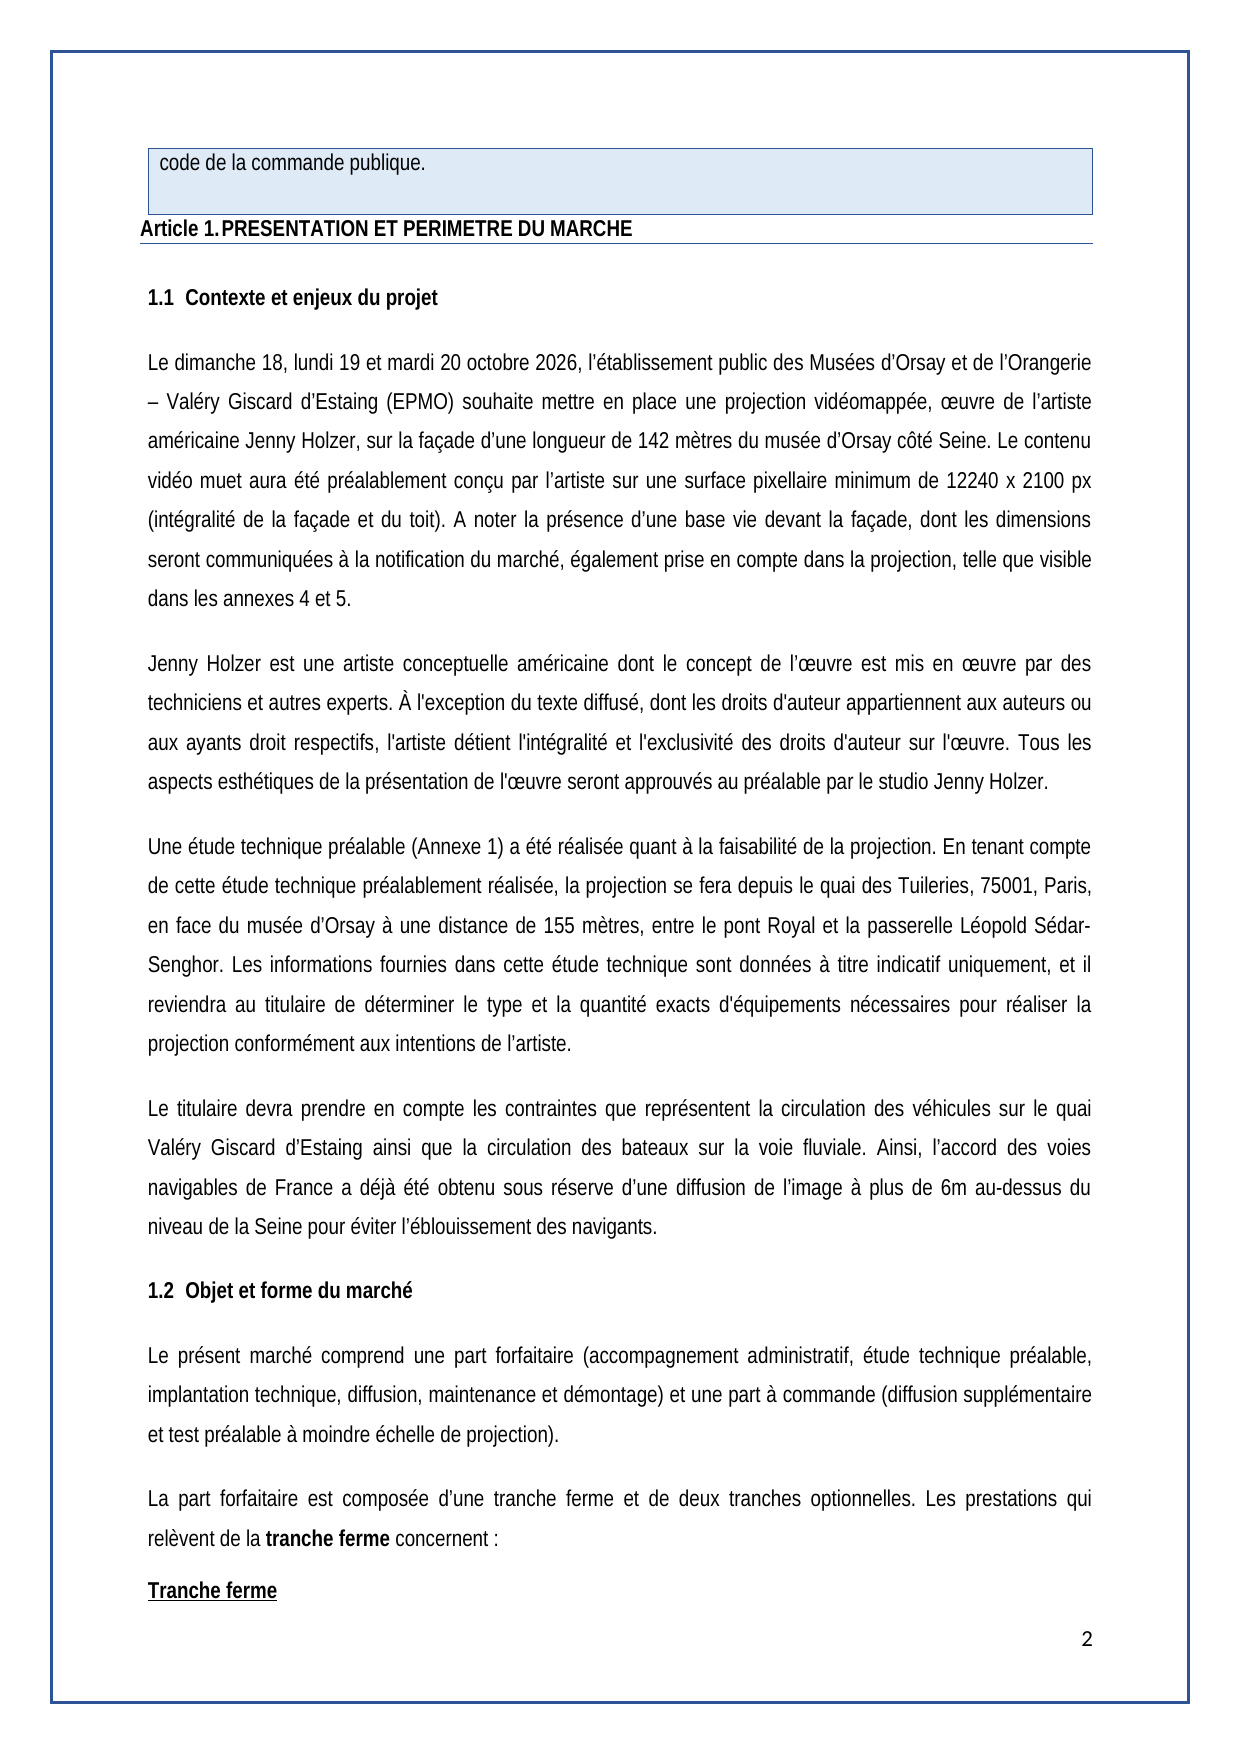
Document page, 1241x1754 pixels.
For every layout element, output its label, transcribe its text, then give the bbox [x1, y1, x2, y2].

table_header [149, 149, 1092, 214]
text La part forfaitaire est composée d’une tranche ferme et de deux tranches optionnelles. Les prestations qui relèvent de la tranche ferme concernent : [148, 1485, 1093, 1551]
text Tranche ferme [148, 1577, 1093, 1603]
text Le présent marché comprend une part forfaitaire (accompagnement administratif, étude technique préalable, implantation technique, diffusion, maintenance et démontage) et une part à commande (diffusion supplémentaire et test préalable à moindre échelle de projection). [148, 1342, 1093, 1447]
text Une étude technique préalable (Annexe 1) a été réalisée quant à la faisabilité de la projection. En tenant compte de cette étude technique préalablement réalisée, la projection se fera depuis le quai des Tuileries, 75001, Paris, en face du musée d’Orsay à une distance de 155 mètres, entre le pont Royal et la passerelle Léopold Sédar-Senghor. Les informations fournies dans cette étude technique sont données à titre indicatif uniquement, et il reviendra au titulaire de déterminer le type et la quantité exacts d'équipements nécessaires pour réaliser la projection conformément aux intentions de l’artiste. [148, 833, 1093, 1056]
list PRESENTATION ET PERIMETRE DU MARCHE [140, 215, 1093, 243]
list Contexte et enjeux du projet [148, 284, 1093, 310]
list Objet et forme du marché [148, 1277, 1093, 1304]
text Le titulaire devra prendre en compte les contraintes que représentent la circulation des véhicules sur le quai Valéry Giscard d’Estaing ainsi que la circulation des bateaux sur la voie fluviale. Ainsi, l’accord des voies navigables de France a déjà été obtenu sous réserve d’une diffusion de l’image à plus de 6m au-dessus du niveau de la Seine pour éviter l’éblouissement des navigants. [148, 1094, 1093, 1239]
text Le dimanche 18, lundi 19 et mardi 20 octobre 2026, l’établissement public des Musées d’Orsay et de l’Orangerie – Valéry Giscard d’Estaing (EPMO) souhaite mettre en place une projection vidéomappée, œuvre de l’artiste américaine Jenny Holzer, sur la façade d’une longueur de 142 mètres du musée d’Orsay côté Seine. Le contenu vidéo muet aura été préalablement conçu par l’artiste sur une surface pixellaire minimum de 12240 x 2100 px (intégralité de la façade et du toit). A noter la présence d’une base vie devant la façade, dont les dimensions seront communiquées à la notification du marché, également prise en compte dans la projection, telle que visible dans les annexes 4 et 5. [148, 348, 1093, 612]
text Jenny Holzer est une artiste conceptuelle américaine dont le concept de l’œuvre est mis en œuvre par des techniciens et autres experts. À l'exception du texte diffusé, dont les droits d'auteur appartiennent aux auteurs ou aux ayants droit respectifs, l'artiste détient l'intégralité et l'exclusivité des droits d'auteur sur l'œuvre. Tous les aspects esthétiques de la présentation de l'œuvre seront approuvés au préalable par le studio Jenny Holzer. [148, 650, 1093, 794]
